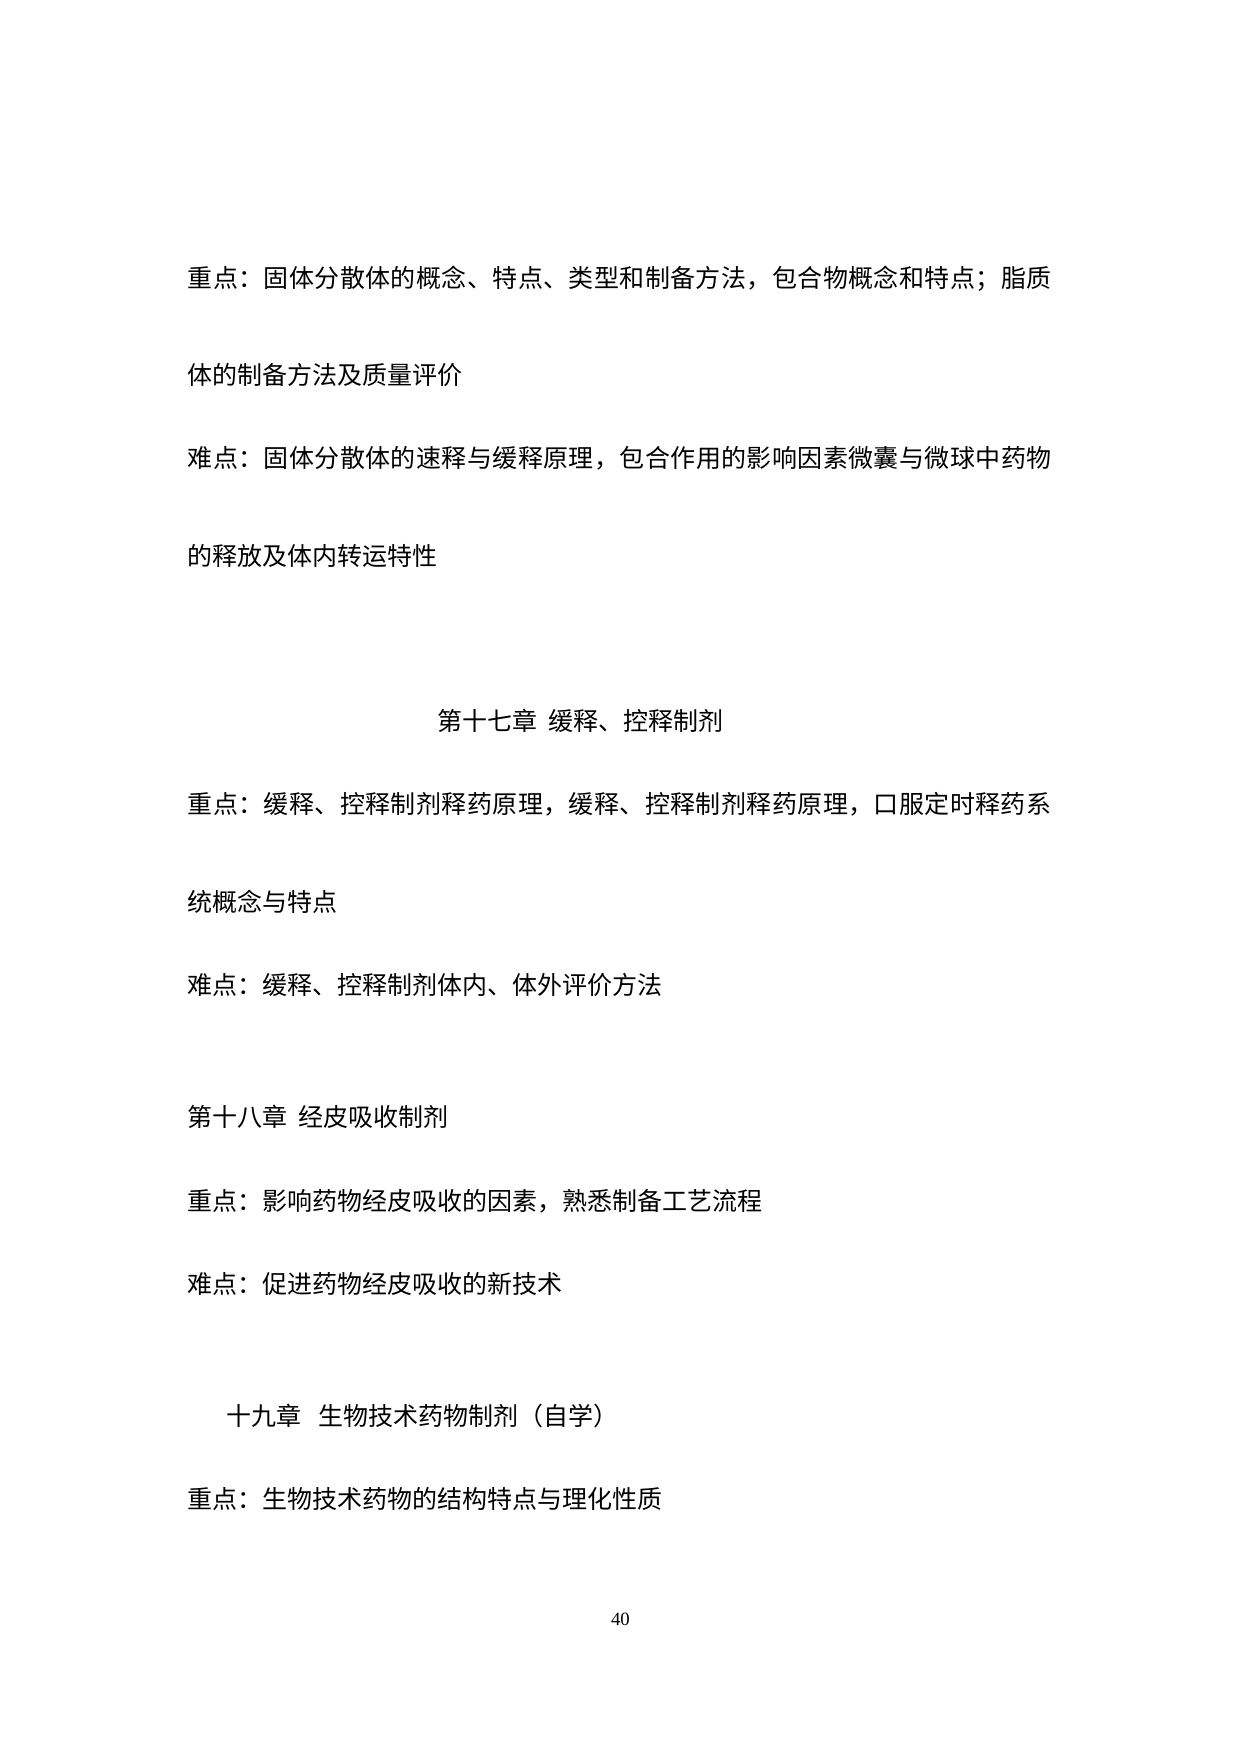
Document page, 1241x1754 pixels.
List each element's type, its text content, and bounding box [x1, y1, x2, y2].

text 重点：固体分散体的概念、特点、类型和制备方法，包合物概念和特点；脂质体的制备方法及质量评价 [187, 244, 1053, 406]
text 第十七章 缓释、控释制剂 [187, 687, 1053, 752]
text 重点：缓释、控释制剂释药原理，缓释、控释制剂释药原理，口服定时释药系统概念与特点 [187, 770, 1053, 933]
text 重点：影响药物经皮吸收的因素，熟悉制备工艺流程 [187, 1167, 1053, 1232]
text 重点：生物技术药物的结构特点与理化性质 [187, 1466, 1053, 1531]
text 难点：缓释、控释制剂体内、体外评价方法 [187, 951, 1053, 1016]
text 第十八章 经皮吸收制剂 [187, 1083, 1053, 1148]
text 十九章 生物技术药物制剂（自学） [187, 1382, 1053, 1447]
text 难点：固体分散体的速释与缓释原理，包合作用的影响因素微囊与微球中药物的释放及体内转运特性 [187, 424, 1053, 587]
text 难点：促进药物经皮吸收的新技术 [187, 1250, 1053, 1315]
